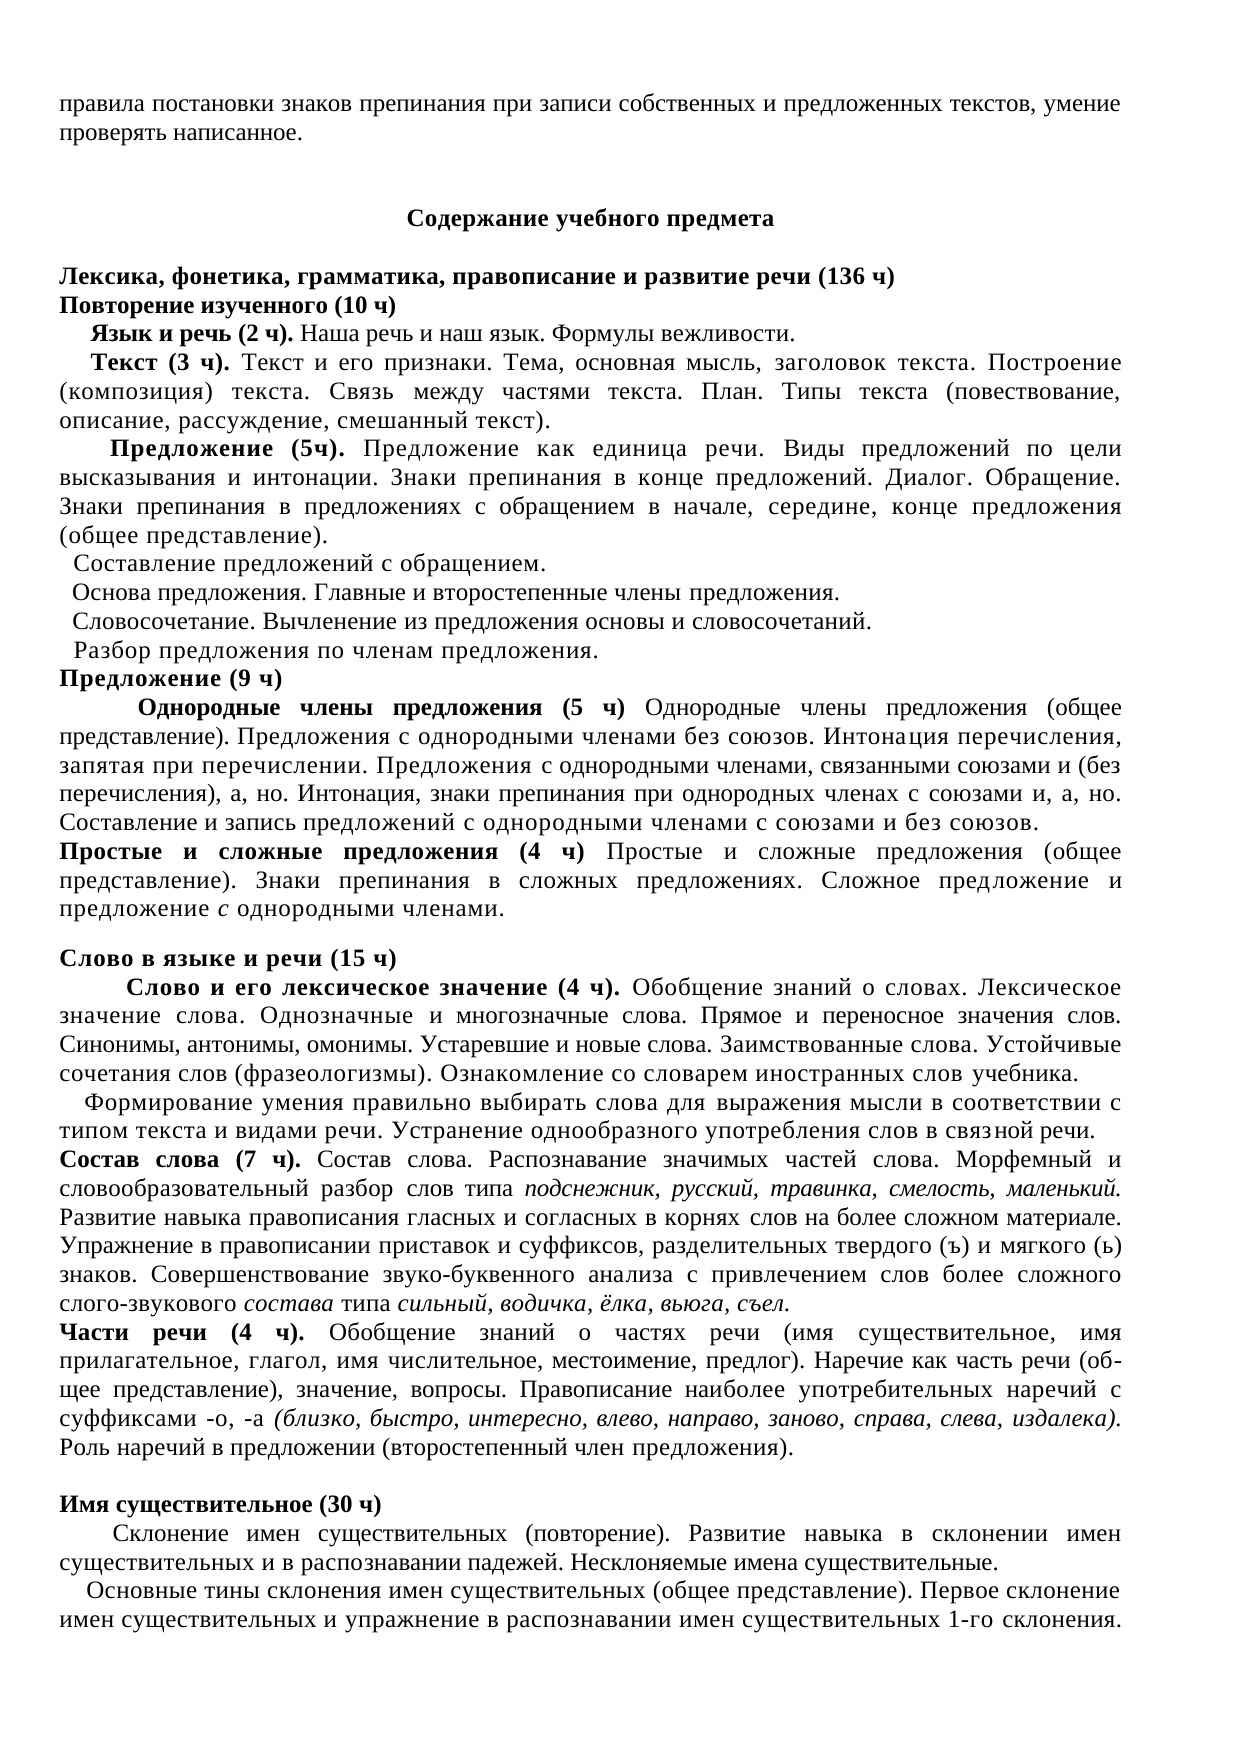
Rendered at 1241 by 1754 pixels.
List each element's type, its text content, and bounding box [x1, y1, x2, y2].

text Однородные члены предложения (5 ч) Однородные члены предложения (общее представление). Предложения с однородными членами без союзов. Интонация перечисления, запятая при перечислении. Предложения с однородными членами, связанными союзами и (без перечисления), а, но. Интонация, знаки препинания при однородных членах с союзами и, а, но. Составление и запись предложений с однородными членами с союзами и без союзов. [59, 692, 1122, 836]
text Язык и речь (2 ч). Наша речь и наш язык. Формулы вежливости. [59, 318, 1122, 347]
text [59, 88, 1122, 146]
text Слово в языке и речи (15 ч) [59, 943, 1122, 972]
text Лексика, фонетика, грамматика, правописание и развитие речи (136 ч) [59, 261, 1122, 290]
text Склонение имен существительных (повторение). Развитие навыка в склонении имен существительных и в распознавании падежей. Несклоняемые имена существительные. [59, 1518, 1122, 1576]
text Состав слова (7 ч). Состав слова. Распознавание значимых частей слова. Морфемный и словообразовательный разбор слов типа подснежник, русский, травинка, смелость, маленький. Развитие навыка правописания гласных и согласных в корнях слов на более сложном материале. Упражнение в правописании приставок и суффиксов, разделительных твердого (ъ) и мягкого (ь) знаков. Совершенствование звуко-буквенного анализа с привлечением слов более сложного слого-звукового состава типа сильный, водичка, ёлка, вьюга, съел. [59, 1144, 1122, 1317]
text Текст (3 ч). Текст и его признаки. Тема, основная мысль, заголовок текста. Построение (композиция) текста. Связь между частями текста. План. Типы текста (повествование, описание, рассуждение, смешанный текст). [59, 347, 1122, 433]
text Содержание учебного предмета [59, 203, 1122, 232]
text Разбор предложения по членам предложения. [59, 635, 1122, 663]
text Слово и его лексическое значение (4 ч). Обобщение знаний о словах. Лексическое значение слова. Однозначные и многозначные слова. Прямое и переносное значения слов. Синонимы, антонимы, омонимы. Устаревшие и новые слова. Заимствованные слова. Устойчивые сочетания слов (фразеологизмы). Ознакомление со словарем иностранных слов учебника. [59, 972, 1122, 1087]
text Части речи (4 ч). Обобщение знаний о частях речи (имя существительное, имя прилагательное, глагол, имя числительное, местоимение, предлог). Наречие как часть речи (общее представление), значение, вопросы. Правописание наиболее употребительных наречий с суффиксами -о, -а (близко, быстро, интересно, влево, направо, заново, справа, слева, издалека). Роль наречий в предложении (второстепенный член предложения). [59, 1317, 1122, 1461]
text Повторение изученного (10 ч) [59, 290, 1122, 318]
text Имя существительное (30 ч) [59, 1489, 1122, 1518]
text Основа предложения. Главные и второстепенные члены предложения. [59, 577, 1122, 606]
text Словосочетание. Вычленение из предложения основы и словосочетаний. [59, 606, 1122, 635]
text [59, 1576, 1122, 1633]
text Составление предложений с обращением. [59, 548, 1122, 577]
text Формирование умения правильно выбирать слова для выражения мысли в соответствии с типом текста и видами речи. Устранение однообразного употребления слов в связной речи. [59, 1087, 1122, 1144]
text Предложение (5ч). Предложение как единица речи. Виды предложений по цели высказывания и интонации. Знаки препинания в конце предложений. Диалог. Обращение. Знаки препинания в предложениях с обращением в начале, середине, конце предложения (общее представление). [59, 433, 1122, 548]
text Предложение (9 ч) [59, 663, 1122, 692]
text Простые и сложные предложения (4 ч) Простые и сложные предложения (общее представление). Знаки препинания в сложных предложениях. Сложное предложение и предложение с однородными членами. [59, 836, 1122, 922]
